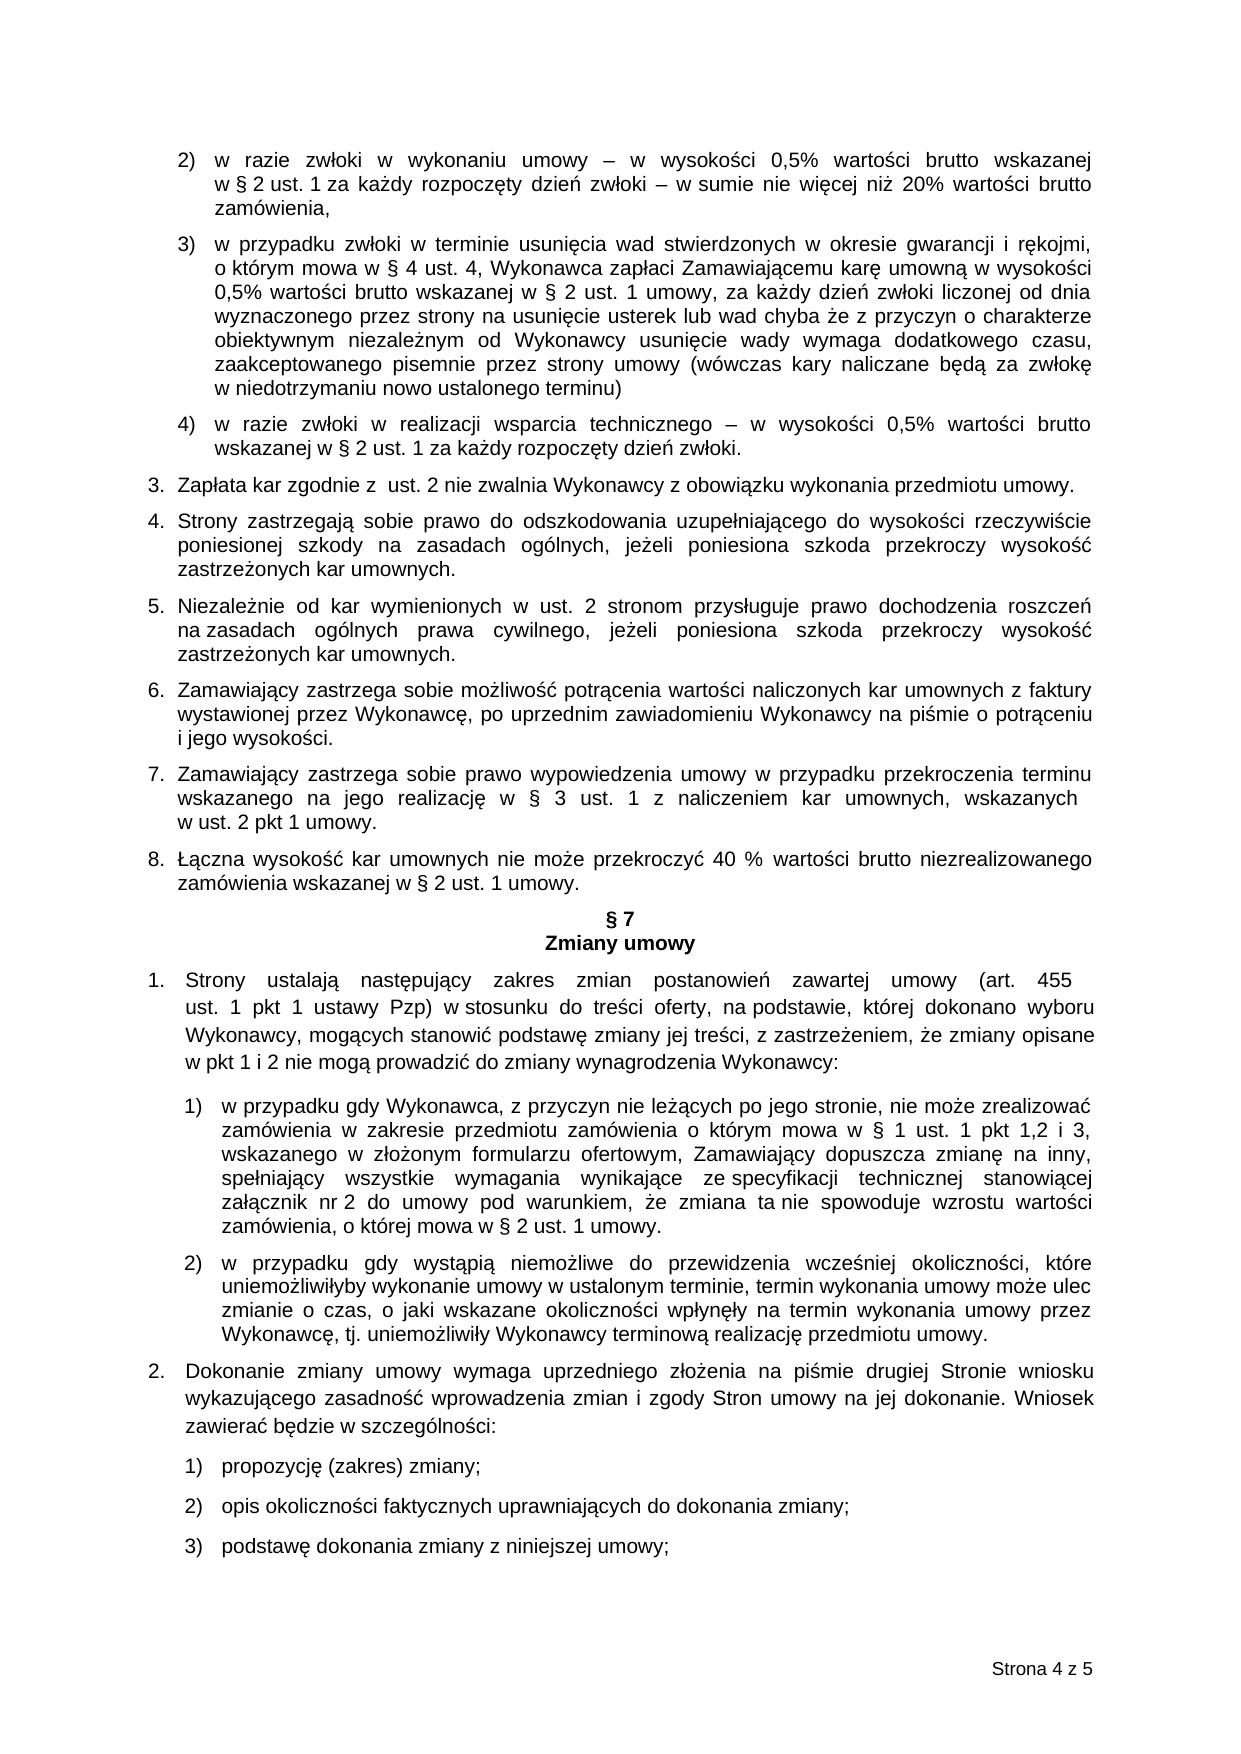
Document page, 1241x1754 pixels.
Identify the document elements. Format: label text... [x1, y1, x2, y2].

list Dokonanie zmiany umowy wymaga uprzedniego złożenia na piśmie drugiej Stronie wniosku wykazującego zasadność wprowadzenia zmian i zgody Stron umowy na jej dokonanie. Wniosek zawierać będzie w szczególności: [148, 1359, 1095, 1438]
list Zamawiający zastrzega sobie prawo wypowiedzenia umowy w przypadku przekroczenia terminu wskazanego na jego realizację w § 3 ust. 1 z naliczeniem kar umownych, wskazanych w ust. 2 pkt 1 umowy. [148, 762, 1093, 834]
list Strony ustalają następujący zakres zmian postanowień zawartej umowy (art. 455 ust. 1 pkt 1 ustawy Pzp) w stosunku do treści oferty, na podstawie, której dokonano wyboru Wykonawcy, mogących stanowić podstawę zmiany jej treści, z zastrzeżeniem, że zmiany opisane w pkt 1 i 2 nie mogą prowadzić do zmiany wynagrodzenia Wykonawcy: [148, 967, 1095, 1074]
text § 7 Zmiany umowy [148, 907, 1093, 955]
list Łączna wysokość kar umownych nie może przekroczyć 40 % wartości brutto niezrealizowanego zamówienia wskazanej w § 2 ust. 1 umowy. [148, 847, 1093, 894]
list Zapłata kar zgodnie z ust. 2 nie zwalnia Wykonawcy z obowiązku wykonania przedmiotu umowy. [148, 473, 1093, 497]
list Niezależnie od kar wymienionych w ust. 2 stronom przysługuje prawo dochodzenia roszczeń na zasadach ogólnych prawa cywilnego, jeżeli poniesiona szkoda przekroczy wysokość zastrzeżonych kar umownych. [148, 593, 1093, 665]
list opis okoliczności faktycznych uprawniających do dokonania zmiany; [184, 1494, 1095, 1518]
list w przypadku gdy Wykonawca, z przyczyn nie leżących po jego stronie, nie może zrealizować zamówienia w zakresie przedmiotu zamówienia o którym mowa w § 1 ust. 1 pkt 1,2 i 3, wskazanego w złożonym formularzu ofertowym, Zamawiający dopuszcza zmianę na inny, spełniający wszystkie wymagania wynikające ze specyfikacji technicznej stanowiącej załącznik nr 2 do umowy pod warunkiem, że zmiana ta nie spowoduje wzrostu wartości zamówienia, o której mowa w § 2 ust. 1 umowy. [184, 1094, 1093, 1238]
list w razie zwłoki w wykonaniu umowy – w wysokości 0,5% wartości brutto wskazanej w § 2 ust. 1 za każdy rozpoczęty dzień zwłoki – w sumie nie więcej niż 20% wartości brutto zamówienia, [177, 148, 1093, 219]
list w razie zwłoki w realizacji wsparcia technicznego – w wysokości 0,5% wartości brutto wskazanej w § 2 ust. 1 za każdy rozpoczęty dzień zwłoki. [177, 412, 1093, 460]
list w przypadku gdy wystąpią niemożliwe do przewidzenia wcześniej okoliczności, które uniemożliwiłyby wykonanie umowy w ustalonym terminie, termin wykonania umowy może ulec zmianie o czas, o jaki wskazane okoliczności wpłynęły na termin wykonania umowy przez Wykonawcę, tj. uniemożliwiły Wykonawcy terminową realizację przedmiotu umowy. [184, 1250, 1093, 1346]
list podstawę dokonania zmiany z niniejszej umowy; [184, 1534, 1095, 1558]
list Strony zastrzegają sobie prawo do odszkodowania uzupełniającego do wysokości rzeczywiście poniesionej szkody na zasadach ogólnych, jeżeli poniesiona szkoda przekroczy wysokość zastrzeżonych kar umownych. [148, 509, 1093, 581]
list propozycję (zakres) zmiany; [184, 1454, 1095, 1478]
list Zamawiający zastrzega sobie możliwość potrącenia wartości naliczonych kar umownych z faktury wystawionej przez Wykonawcę, po uprzednim zawiadomieniu Wykonawcy na piśmie o potrąceniu i jego wysokości. [148, 678, 1093, 750]
list w przypadku zwłoki w terminie usunięcia wad stwierdzonych w okresie gwarancji i rękojmi, o którym mowa w § 4 ust. 4, Wykonawca zapłaci Zamawiającemu karę umowną w wysokości 0,5% wartości brutto wskazanej w § 2 ust. 1 umowy, za każdy dzień zwłoki liczonej od dnia wyznaczonego przez strony na usunięcie usterek lub wad chyba że z przyczyn o charakterze obiektywnym niezależnym od Wykonawcy usunięcie wady wymaga dodatkowego czasu, zaakceptowanego pisemnie przez strony umowy (wówczas kary naliczane będą za zwłokę w niedotrzymaniu nowo ustalonego terminu) [177, 232, 1093, 400]
